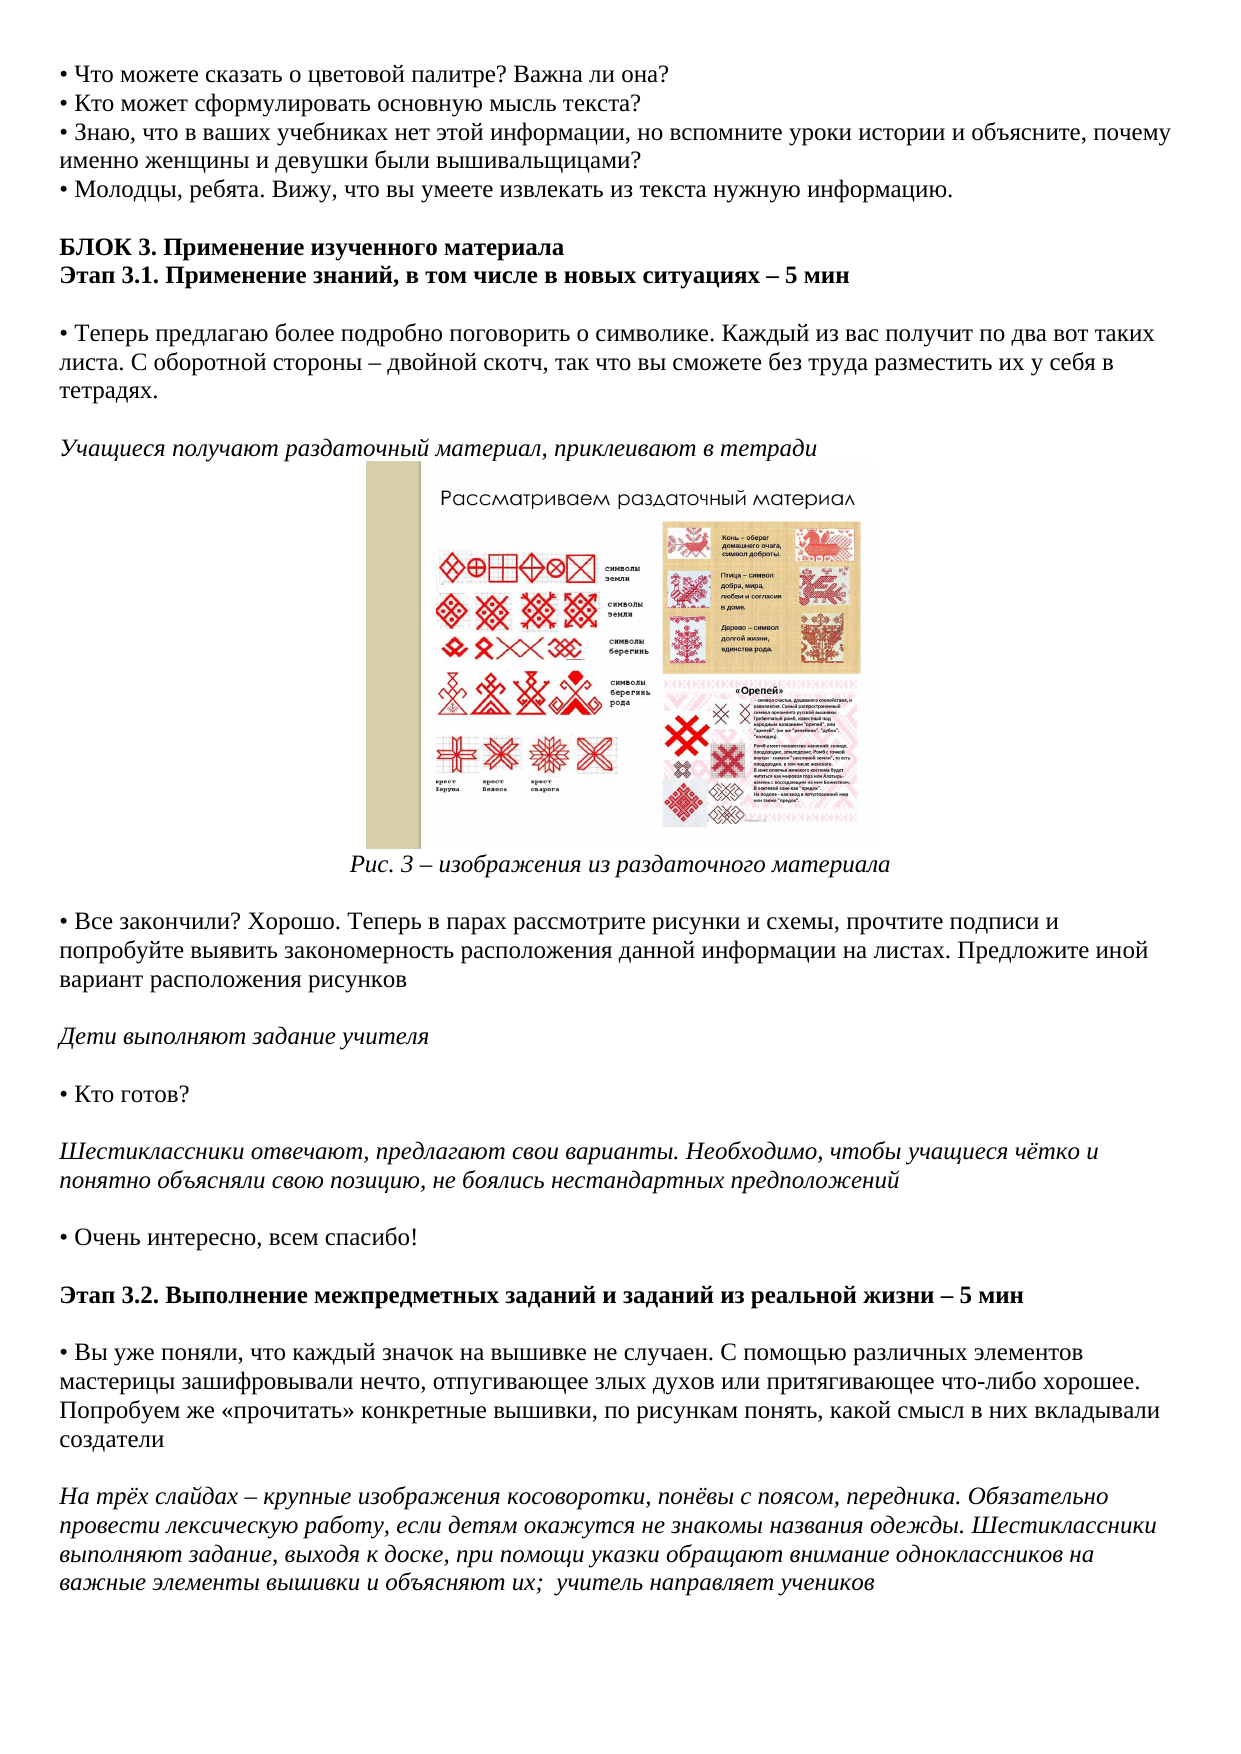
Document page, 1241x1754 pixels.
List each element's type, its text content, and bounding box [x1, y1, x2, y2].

text Этап 3.1. Применение знаний, в том числе в новых ситуациях – 5 мин [59, 260, 1181, 289]
text Рис. 3 – изображения из раздаточного материала [59, 849, 1181, 877]
text Учащиеся получают раздаточный материал, приклеивают в тетради [59, 433, 1181, 462]
text • Очень интересно, всем спасибо! [59, 1222, 1181, 1251]
text Дети выполняют задание учителя [59, 1021, 1181, 1050]
text Шестиклассники отвечают, предлагают свои варианты. Необходимо, чтобы учащиеся чётко и понятно объясняли свою позицию, не боялись нестандартных предположений [59, 1136, 1181, 1194]
text • Кто готов? [59, 1079, 1181, 1107]
text БЛОК 3. Применение изученного материала [59, 232, 1181, 260]
text • Молодцы, ребята. Вижу, что вы умеете извлекать из текста нужную информацию. [59, 174, 1181, 203]
text • Теперь предлагаю более подробно поговорить о символике. Каждый из вас получит по два вот таких листа. С оборотной стороны – двойной скотч, так что вы сможете без труда разместить их у себя в тетрадях. [59, 318, 1181, 404]
text • Вы уже поняли, что каждый значок на вышивке не случаен. С помощью различных элементов мастерицы зашифровывали нечто, отпугивающее злых духов или притягивающее что-либо хорошее. Попробуем же «прочитать» конкретные вышивки, по рисункам понять, какой смысл в них вкладывали создатели [59, 1337, 1181, 1452]
text • Все закончили? Хорошо. Теперь в парах рассмотрите рисунки и схемы, прочтите подписи и попробуйте выявить закономерность расположения данной информации на листах. Предложите иной вариант расположения рисунков [59, 906, 1181, 992]
text На трёх слайдах – крупные изображения косоворотки, понёвы с поясом, передника. Обязательно провести лексическую работу, если детям окажутся не знакомы названия одежды. Шестиклассники выполняют задание, выходя к доске, при помощи указки обращают внимание одноклассников на важные элементы вышивки и объясняют их; учитель направляет учеников [59, 1481, 1181, 1596]
text • Кто может сформулировать основную мысль текста? [59, 88, 1181, 117]
text • Что можете сказать о цветовой палитре? Важна ли она? [59, 59, 1181, 88]
picture [366, 461, 875, 849]
text Этап 3.2. Выполнение межпредметных заданий и заданий из реальной жизни – 5 мин [59, 1280, 1181, 1309]
text • Знаю, что в ваших учебниках нет этой информации, но вспомните уроки истории и объясните, почему именно женщины и девушки были вышивальщицами? [59, 117, 1181, 174]
